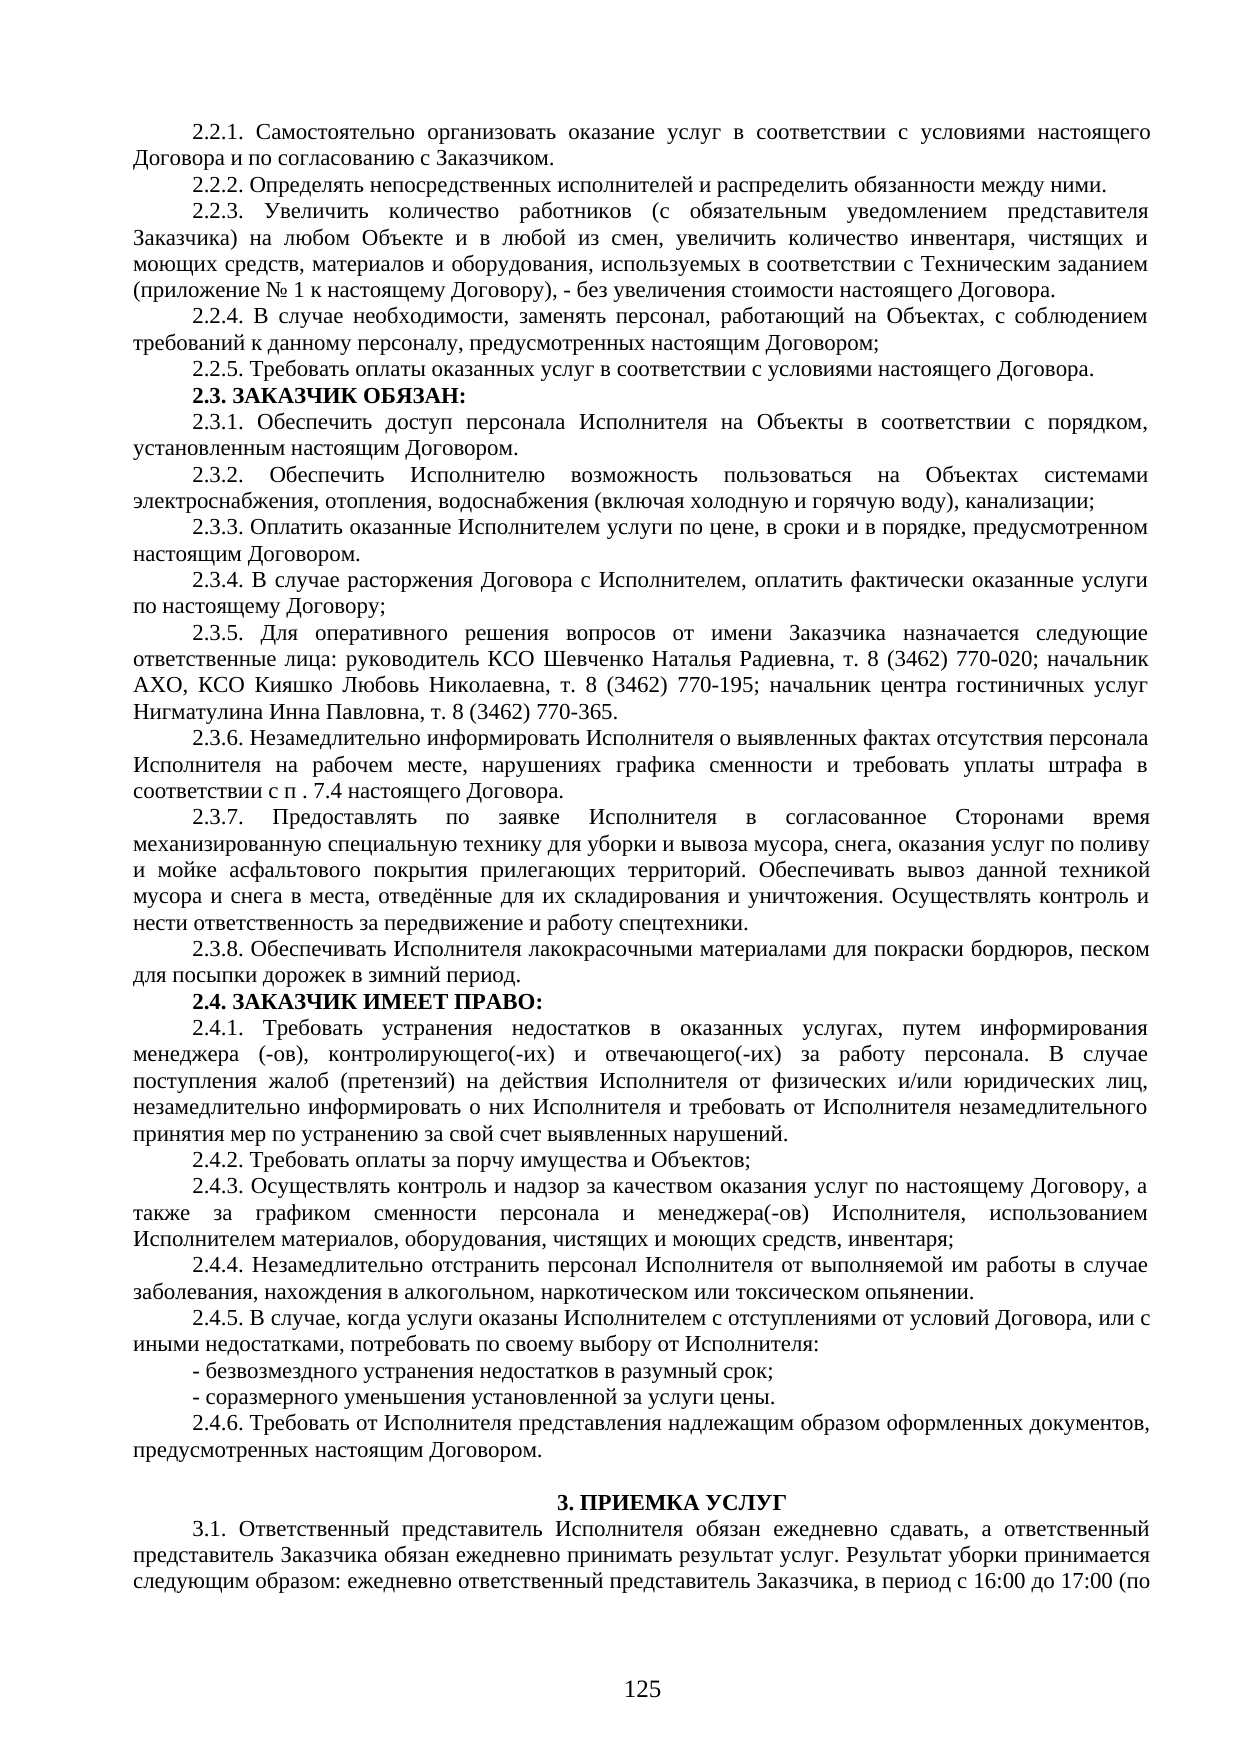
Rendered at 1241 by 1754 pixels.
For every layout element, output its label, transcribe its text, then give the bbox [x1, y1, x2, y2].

text 2.4.5. В случае, когда услуги оказаны Исполнителем с отступлениями от условий Договора, или с иными недостатками, потребовать по своему выбору от Исполнителя: [133, 1304, 1152, 1357]
text 2.3.3. Оплатить оказанные Исполнителем услуги по цене, в сроки и в порядке, предусмотренном настоящим Договором. [133, 513, 1149, 566]
text 2.4.3. Осуществлять контроль и надзор за качеством оказания услуг по настоящему Договору, а также за графиком сменности персонала и менеджера(-ов) Исполнителя, использованием Исполнителем материалов, оборудования, чистящих и моющих средств, инвентаря; [133, 1172, 1149, 1251]
text 2.2.5. Требовать оплаты оказанных услуг в соответствии с условиями настоящего Договора. [133, 355, 1149, 382]
text 2.4.4. Незамедлительно отстранить персонал Исполнителя от выполняемой им работы в случае заболевания, нахождения в алкогольном, наркотическом или токсическом опьянении. [133, 1251, 1149, 1304]
text 2.3.2. Обеспечить Исполнителю возможность пользоваться на Объектах системами электроснабжения, отопления, водоснабжения (включая холодную и горячую воду), канализации; [133, 461, 1149, 513]
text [133, 1515, 1152, 1594]
text 2.3.1. Обеспечить доступ персонала Исполнителя на Объекты в соответствии с порядком, установленным настоящим Договором. [133, 408, 1149, 461]
text 3. ПРИЕМКА УСЛУГ [133, 1488, 1152, 1515]
text 2.3.7. Предоставлять по заявке Исполнителя в согласованное Сторонами время механизированную специальную технику для уборки и вывоза мусора, снега, оказания услуг по поливу и мойке асфальтового покрытия прилегающих территорий. Обеспечивать вывоз данной техникой мусора и снега в места, отведённые для их складирования и уничтожения. Осуществлять контроль и нести ответственность за передвижение и работу спецтехники. [133, 803, 1152, 935]
text - безвозмездного устранения недостатков в разумный срок; [133, 1357, 1152, 1383]
text 2.2.2. Определять непосредственных исполнителей и распределить обязанности между ними. [133, 171, 1152, 197]
text - соразмерного уменьшения установленной за услуги цены. [133, 1383, 1152, 1409]
text 2.3. ЗАКАЗЧИК ОБЯЗАН: [133, 382, 1149, 408]
text 2.4.1. Требовать устранения недостатков в оказанных услугах, путем информирования менеджера (-ов), контролирующего(-их) и отвечающего(-их) за работу персонала. В случае поступления жалоб (претензий) на действия Исполнителя от физических и/или юридических лиц, незамедлительно информировать о них Исполнителя и требовать от Исполнителя незамедлительного принятия мер по устранению за свой счет выявленных нарушений. [133, 1014, 1149, 1146]
text 2.3.4. В случае расторжения Договора с Исполнителем, оплатить фактически оказанные услуги по настоящему Договору; [133, 566, 1149, 619]
text 2.3.8. Обеспечивать Исполнителя лакокрасочными материалами для покраски бордюров, песком для посыпки дорожек в зимний период. [133, 935, 1152, 988]
text 2.4.2. Требовать оплаты за порчу имущества и Объектов; [133, 1146, 1149, 1172]
text 2.2.3. Увеличить количество работников (с обязательным уведомлением представителя Заказчика) на любом Объекте и в любой из смен, увеличить количество инвентаря, чистящих и моющих средств, материалов и оборудования, используемых в соответствии с Техническим заданием (приложение № 1 к настоящему Договору), - без увеличения стоимости настоящего Договора. [133, 197, 1149, 303]
text 2.3.6. Незамедлительно информировать Исполнителя о выявленных фактах отсутствия персонала Исполнителя на рабочем месте, нарушениях графика сменности и требовать уплаты штрафа в соответствии с п . 7.4 настоящего Договора. [133, 724, 1149, 803]
text 2.2.1. Самостоятельно организовать оказание услуг в соответствии с условиями настоящего Договора и по согласованию с Заказчиком. [133, 118, 1152, 171]
text 2.2.4. В случае необходимости, заменять персонал, работающий на Объектах, с соблюдением требований к данному персоналу, предусмотренных настоящим Договором; [133, 303, 1149, 355]
text 2.4.6. Требовать от Исполнителя представления надлежащим образом оформленных документов, предусмотренных настоящим Договором. [133, 1409, 1152, 1462]
text 2.4. ЗАКАЗЧИК ИМЕЕТ ПРАВО: [133, 988, 1149, 1014]
text 2.3.5. Для оперативного решения вопросов от имени Заказчика назначается следующие ответственные лица: руководитель КСО Шевченко Наталья Радиевна, т. 8 (3462) 770-020; начальник АХО, КСО Кияшко Любовь Николаевна, т. 8 (3462) 770-195; начальник центра гостиничных услуг Нигматулина Инна Павловна, т. 8 (3462) 770-365. [133, 619, 1149, 724]
